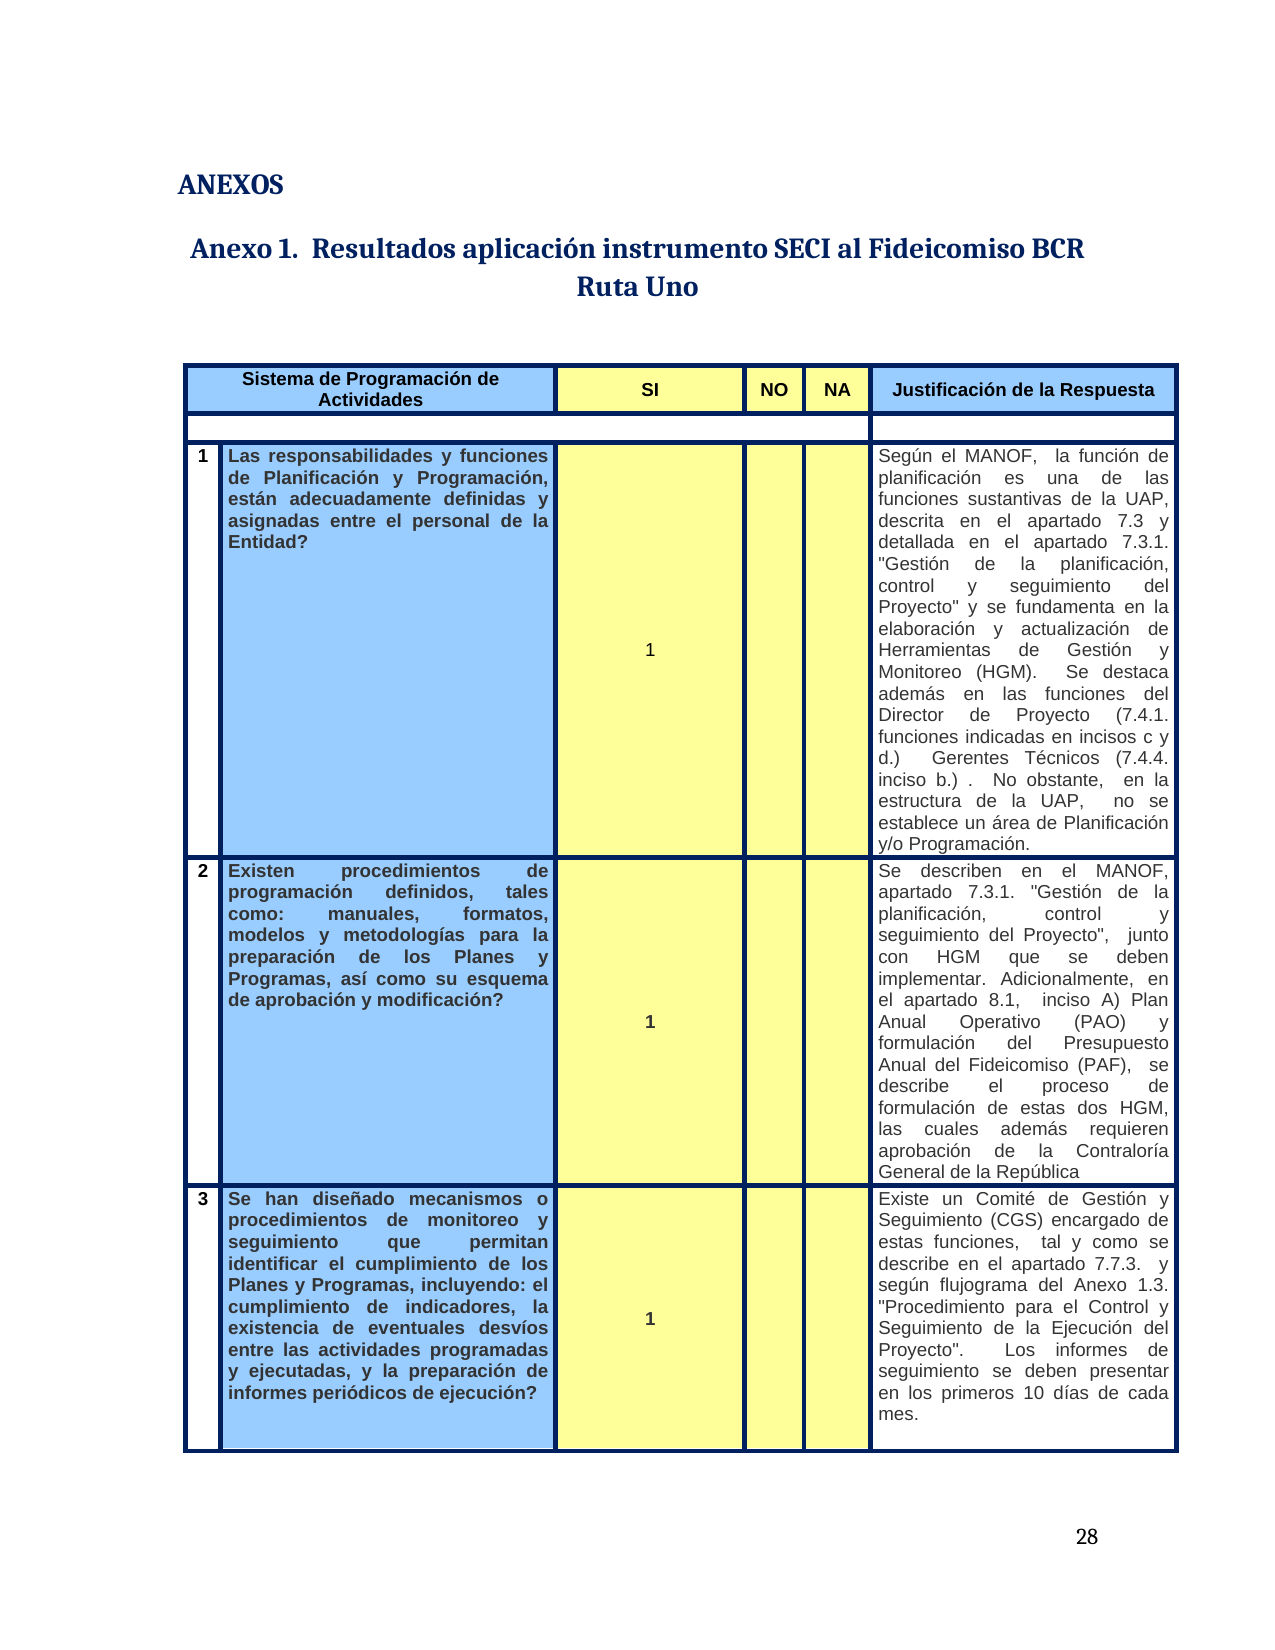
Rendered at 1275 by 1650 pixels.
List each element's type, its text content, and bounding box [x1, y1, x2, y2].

table_cell Según el MANOF, la función de planificación es una de las funciones sustantivas de la UAP, descrita en el apartado 7.3 y detallada en el apartado 7.3.1. "Gestión de la planificación, control y seguimiento del Proyecto" y se fundamenta en la elaboración y actualización de Herramientas de Gestión y Monitoreo (HGM). Se destaca además en las funciones del Director de Proyecto (7.4.1. funciones indicadas en incisos c y d.) Gerentes Técnicos (7.4.4. inciso b.) . No obstante, en la estructura de la UAP, no se establece un área de Planificación y/o Programación. [873, 445, 1174, 855]
subtitle ANEXOS [177, 168, 1098, 202]
table_header NO [747, 368, 802, 411]
table_cell [747, 1188, 802, 1448]
table_header NA [806, 368, 868, 411]
table_cell 3 [188, 1188, 218, 1448]
table_cell 1 [558, 860, 742, 1183]
table_cell 2 [188, 860, 218, 1183]
table_cell Las responsabilidades y funciones de Planificación y Programación, están adecuadamente definidas y asignadas entre el personal de la Entidad? [223, 445, 553, 855]
table_cell 1 [188, 445, 218, 855]
table_cell Se describen en el MANOF, apartado 7.3.1. "Gestión de la planificación, control y seguimiento del Proyecto", junto con HGM que se deben implementar. Adicionalmente, en el apartado 8.1, inciso A) Plan Anual Operativo (PAO) y formulación del Presupuesto Anual del Fideicomiso (PAF), se describe el proceso de formulación de estas dos HGM, las cuales además requieren aprobación de la Contraloría General de la República [873, 860, 1174, 1183]
table_cell 1 [558, 445, 742, 855]
table_cell [806, 445, 868, 855]
table_cell Existe un Comité de Gestión y Seguimiento (CGS) encargado de estas funciones, tal y como se describe en el apartado 7.7.3. y según flujograma del Anexo 1.3. "Procedimiento para el Control y Seguimiento de la Ejecución del Proyecto". Los informes de seguimiento se deben presentar en los primeros 10 días de cada mes. [873, 1188, 1174, 1448]
table_header Justificación de la Respuesta [873, 368, 1174, 411]
table_cell [806, 1188, 868, 1448]
table_header Sistema de Programación de Actividades [188, 368, 553, 411]
table_cell [747, 445, 802, 855]
table_cell Se han diseñado mecanismos o procedimientos de monitoreo y seguimiento que permitan identificar el cumplimiento de los Planes y Programas, incluyendo: el cumplimiento de indicadores, la existencia de eventuales desvíos entre las actividades programadas y ejecutadas, y la preparación de informes periódicos de ejecución? [223, 1188, 553, 1448]
table_cell [188, 416, 868, 440]
table_header SI [558, 368, 742, 411]
table_cell 1 [558, 1188, 742, 1448]
table_cell [806, 860, 868, 1183]
table_cell [747, 860, 802, 1183]
table_cell [873, 416, 1174, 440]
subtitle Anexo 1. Resultados aplicación instrumento SECI al Fideicomiso BCR Ruta Uno [177, 232, 1098, 304]
table_cell Existen procedimientos de programación definidos, tales como: manuales, formatos, modelos y metodologías para la preparación de los Planes y Programas, así como su esquema de aprobación y modificación? [223, 860, 553, 1183]
